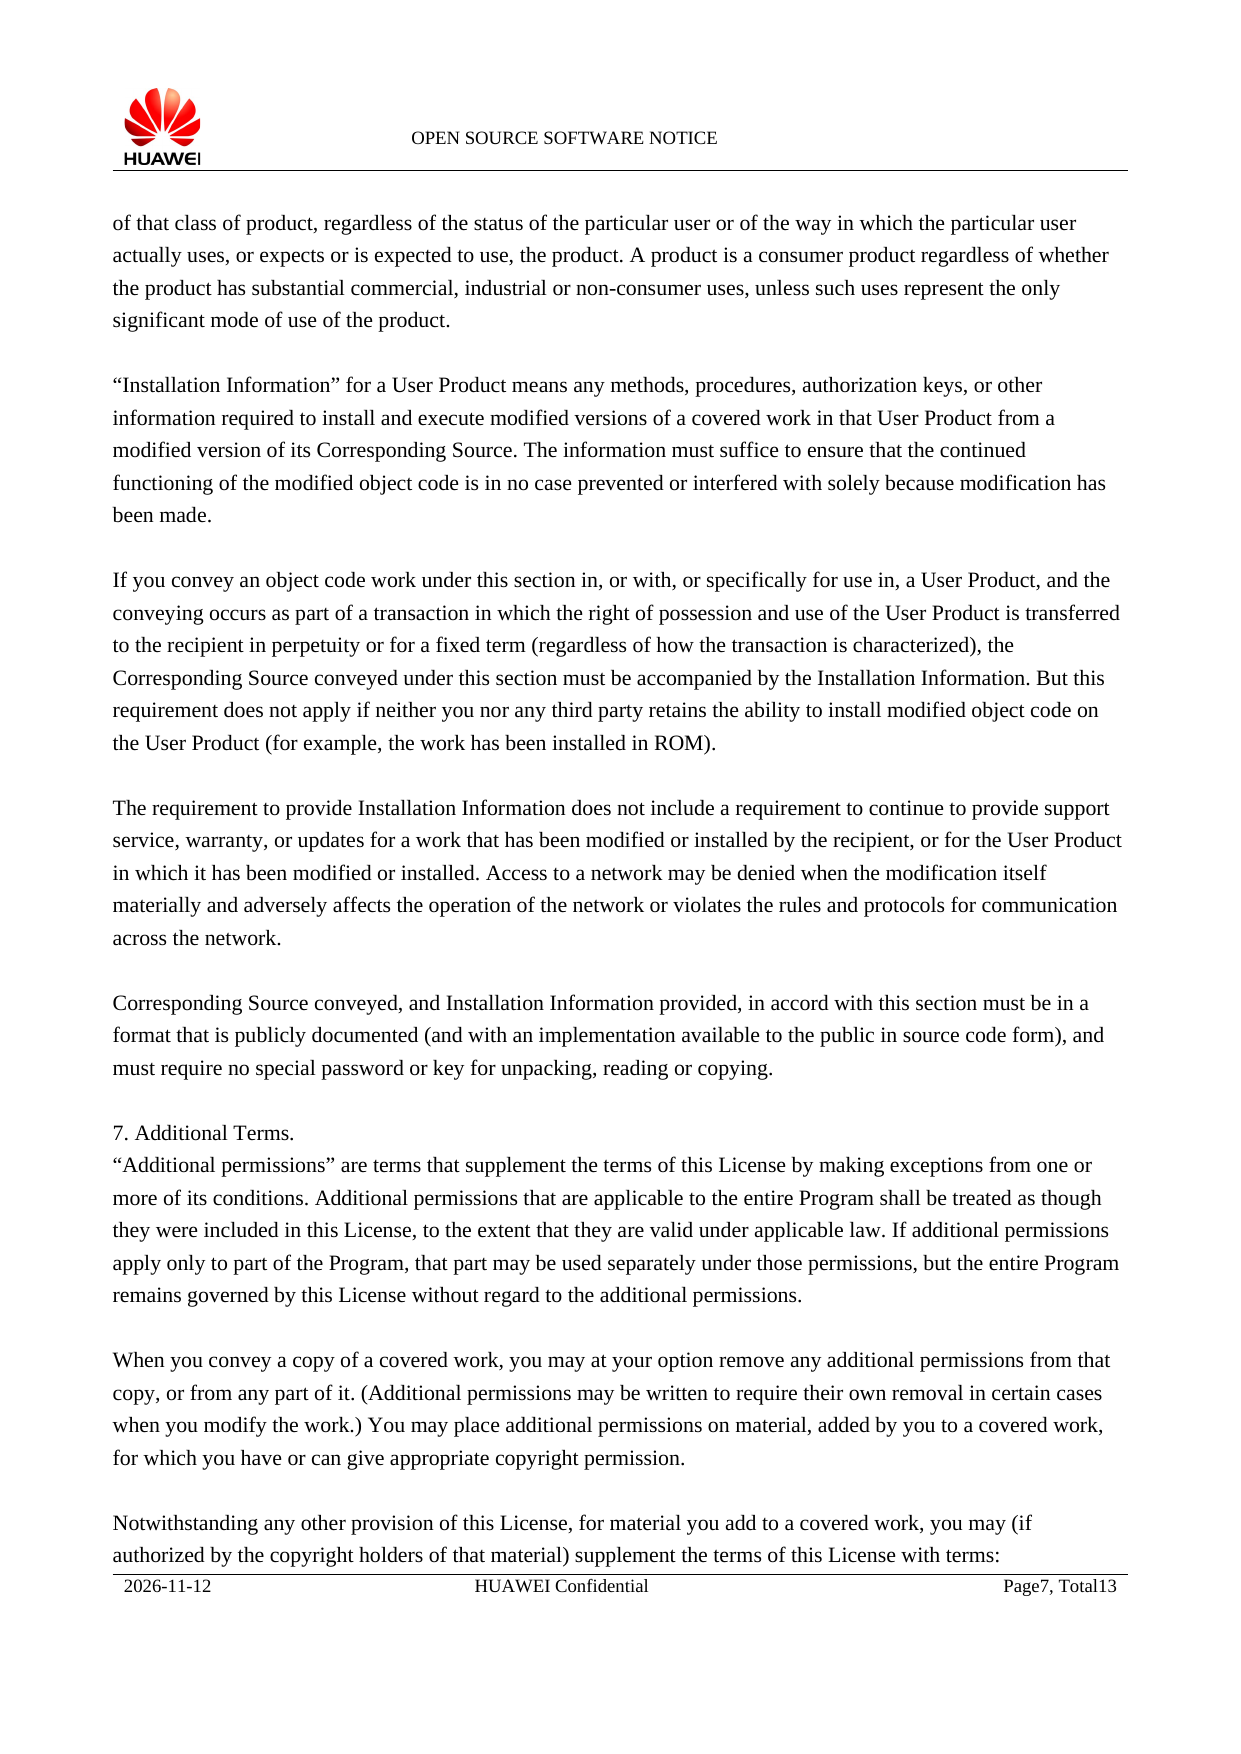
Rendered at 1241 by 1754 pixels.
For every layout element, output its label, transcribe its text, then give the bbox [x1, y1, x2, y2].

picture [124, 88, 201, 165]
